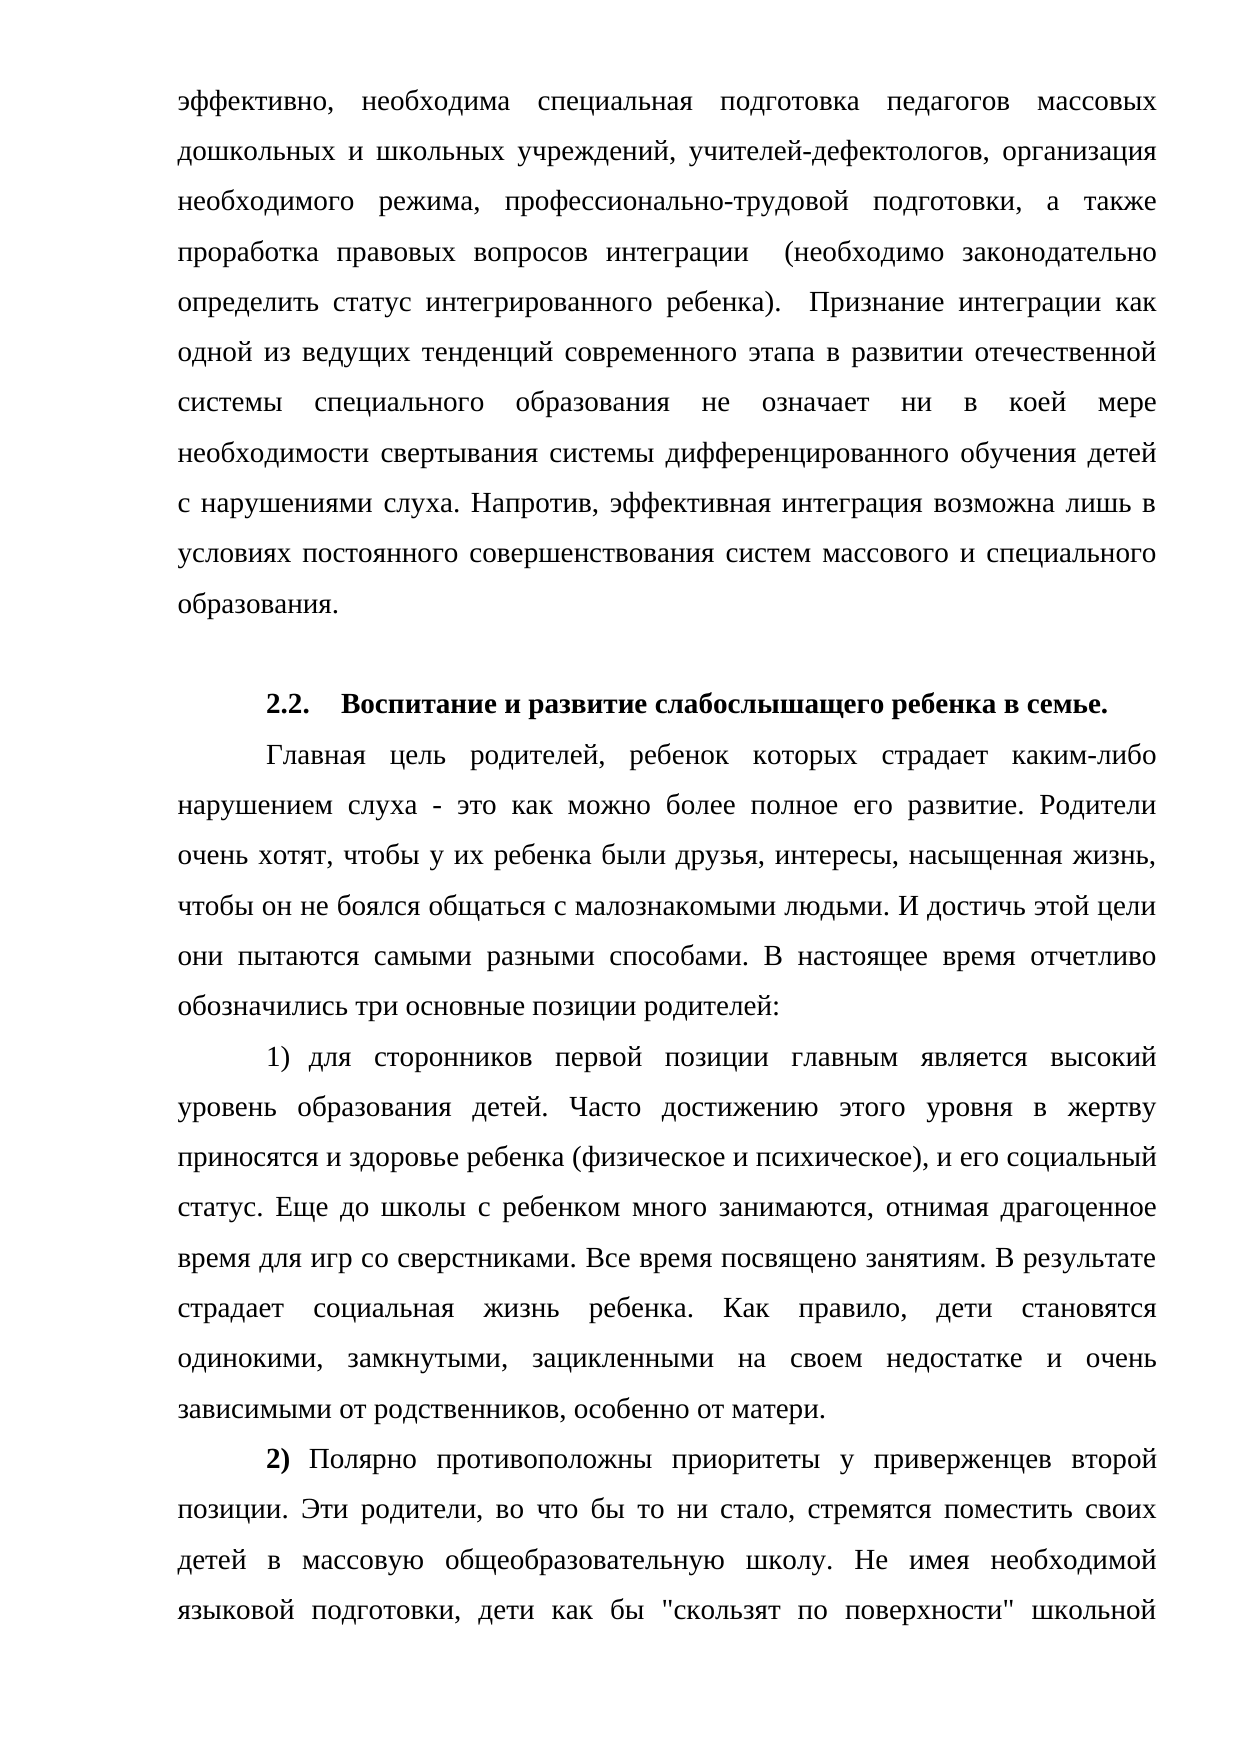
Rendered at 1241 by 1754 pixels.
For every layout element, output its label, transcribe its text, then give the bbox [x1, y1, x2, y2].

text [177, 83, 1157, 619]
list для сторонников первой позиции главным является высокий уровень образования детей. Часто достижению этого уровня в жертву приносятся и здоровье ребенка (физическое и психическое), и его социальный статус. Еще до школы с ребенком много занимаются, отнимая драгоценное время для игр со сверстниками. Все время посвящено занятиям. В результате страдает социальная жизнь ребенка. Как правило, дети становятся одинокими, замкнутыми, зацикленными на своем недостатке и очень зависимыми от родственников, особенно от матери. [177, 1039, 1157, 1424]
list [177, 1441, 1157, 1626]
list Воспитание и развитие слабослышащего ребенка в семье. [266, 686, 1157, 720]
text Главная цель родителей, ребенок которых страдает каким-либо нарушением слуха - это как можно более полное его развитие. Родители очень хотят, чтобы у их ребенка были друзья, интересы, насыщенная жизнь, чтобы он не боялся общаться с малознакомыми людьми. И достичь этой цели они пытаются самыми разными способами. В настоящее время отчетливо обозначились три основные позиции родителей: [177, 737, 1157, 1022]
